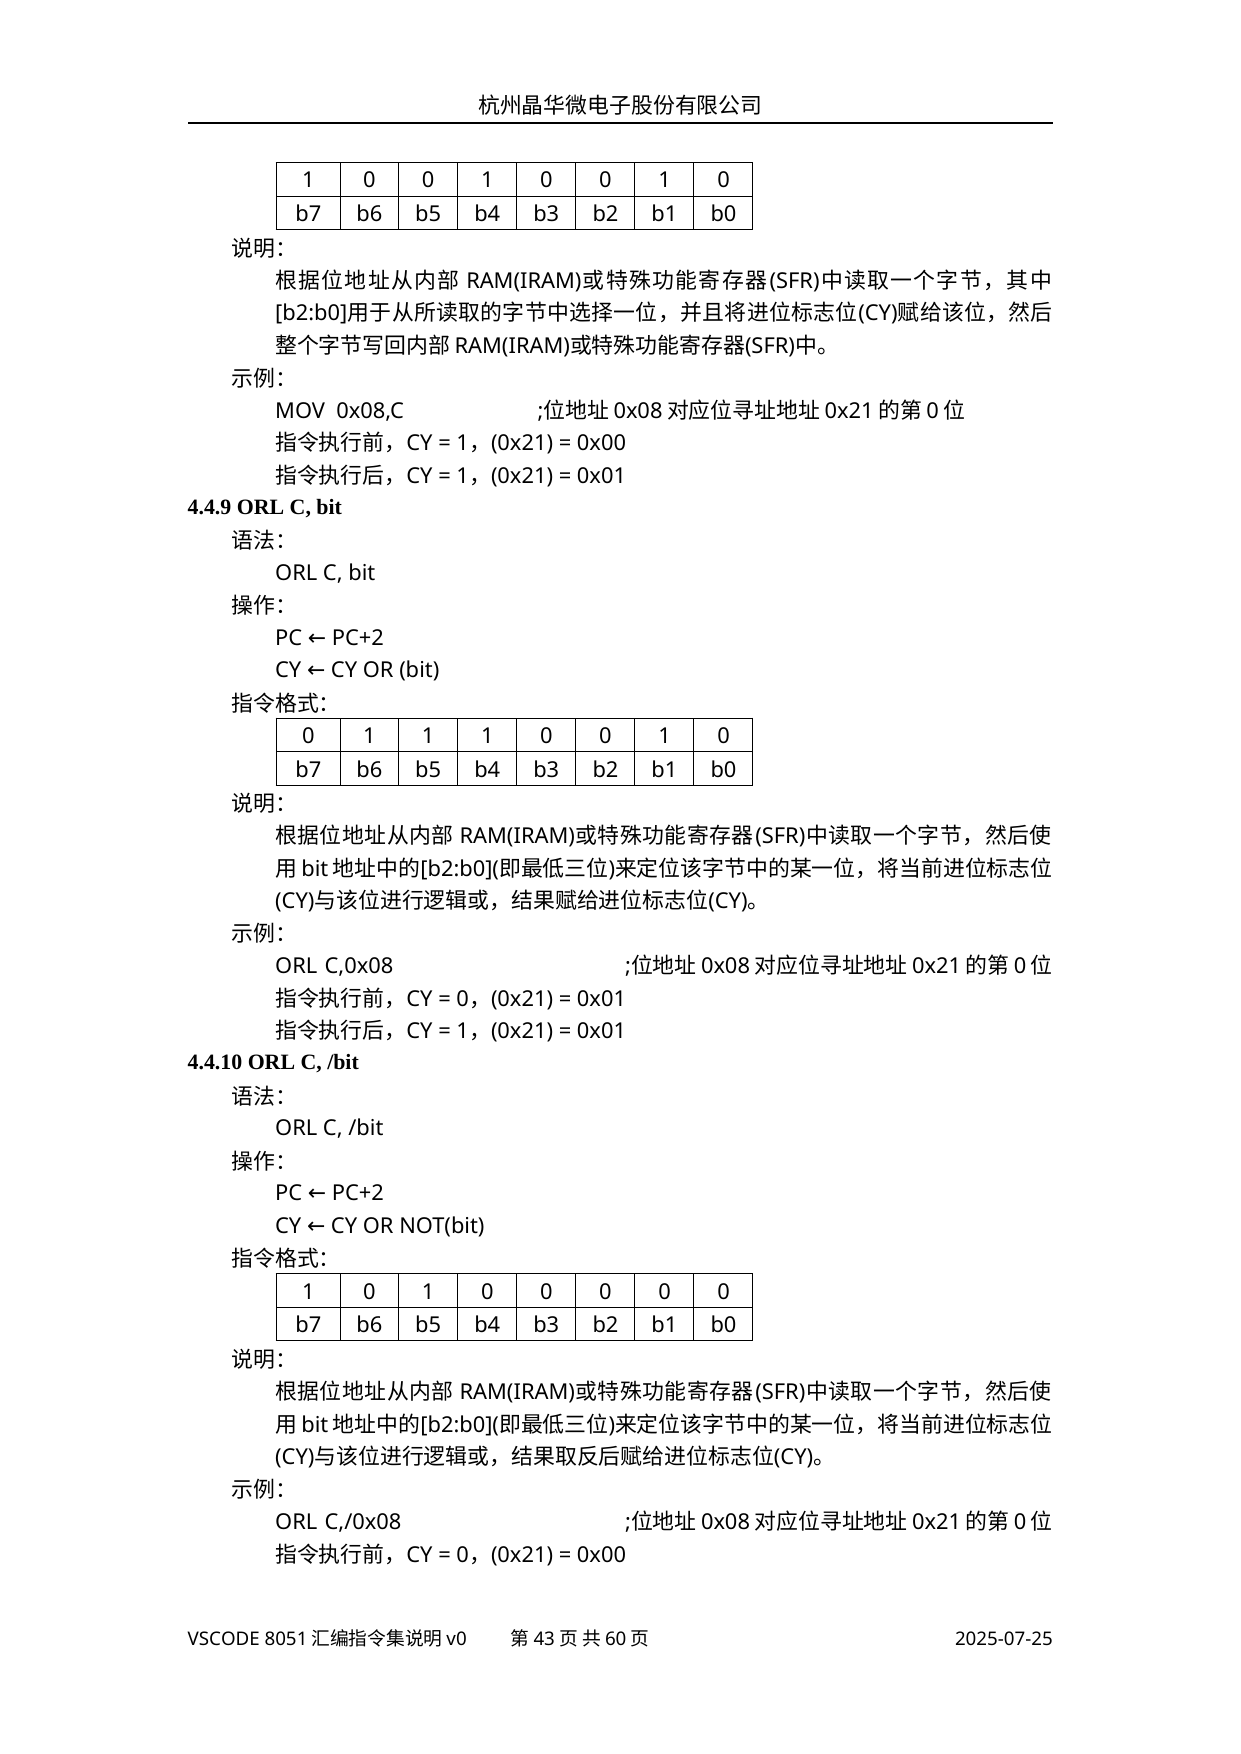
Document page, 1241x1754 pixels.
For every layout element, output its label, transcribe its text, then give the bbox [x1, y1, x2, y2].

text 操作： [187, 588, 1053, 620]
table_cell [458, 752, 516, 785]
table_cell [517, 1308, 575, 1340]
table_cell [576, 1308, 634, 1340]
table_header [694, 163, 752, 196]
text 说明： [187, 230, 1053, 263]
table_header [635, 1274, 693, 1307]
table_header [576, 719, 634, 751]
text PC ← PC+2 [187, 620, 1053, 653]
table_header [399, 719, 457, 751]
text 指令格式： [187, 685, 1053, 718]
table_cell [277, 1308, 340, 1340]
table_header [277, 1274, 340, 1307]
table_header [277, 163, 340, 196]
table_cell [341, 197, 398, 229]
text 说明： [187, 1341, 1053, 1374]
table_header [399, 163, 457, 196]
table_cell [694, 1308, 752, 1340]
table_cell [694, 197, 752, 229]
text 指令执行前，CY = 0，(0x21) = 0x00 [187, 1536, 1053, 1569]
text ORL C, bit [231, 555, 1053, 588]
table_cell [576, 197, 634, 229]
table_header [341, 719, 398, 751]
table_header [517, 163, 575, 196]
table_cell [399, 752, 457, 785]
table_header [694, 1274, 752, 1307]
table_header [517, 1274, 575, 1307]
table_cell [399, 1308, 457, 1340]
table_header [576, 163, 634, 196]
text ORL C, /bit [231, 1111, 1053, 1143]
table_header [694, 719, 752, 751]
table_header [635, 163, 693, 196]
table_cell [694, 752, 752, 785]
text 根据位地址从内部RAM(IRAM)或特殊功能寄存器(SFR)中读取一个字节，其中[b2:b0]用于从所读取的字节中选择一位，并且将进位标志位(CY)赋给该位，然后整个字节写回内部RAM(IRAM)或特殊功能寄存器(SFR)中。 [275, 263, 1053, 360]
text MOV 0x08,C ;位地址0x08对应位寻址地址0x21的第0位 [187, 393, 1053, 425]
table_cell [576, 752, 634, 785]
text CY ← CY OR (bit) [187, 653, 1053, 685]
text 指令执行前，CY = 0，(0x21) = 0x01 [187, 981, 1053, 1013]
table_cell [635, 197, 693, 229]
text ORL C,0x08 ;位地址0x08对应位寻址地址0x21的第0位 [187, 948, 1053, 981]
text PC ← PC+2 [187, 1176, 1053, 1208]
text 示例： [187, 1471, 1053, 1504]
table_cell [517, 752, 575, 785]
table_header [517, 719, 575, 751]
text 语法： [187, 1078, 1053, 1111]
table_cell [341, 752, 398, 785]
text 指令执行前，CY = 1，(0x21) = 0x00 [187, 425, 1053, 458]
text CY ← CY OR NOT(bit) [187, 1208, 1053, 1241]
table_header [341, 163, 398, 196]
text ORL C,/0x08 ;位地址0x08对应位寻址地址0x21的第0位 [187, 1504, 1053, 1536]
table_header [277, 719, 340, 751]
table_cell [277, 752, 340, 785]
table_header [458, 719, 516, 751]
subtitle 4.4.10 ORL C, /bit [187, 1046, 1053, 1078]
text 指令执行后，CY = 1，(0x21) = 0x01 [187, 458, 1053, 490]
text 根据位地址从内部RAM(IRAM)或特殊功能寄存器(SFR)中读取一个字节，然后使用bit地址中的[b2:b0](即最低三位)来定位该字节中的某一位，将当前进位标志位(CY)与该位进行逻辑或，结果取反后赋给进位标志位(CY)。 [275, 1374, 1053, 1471]
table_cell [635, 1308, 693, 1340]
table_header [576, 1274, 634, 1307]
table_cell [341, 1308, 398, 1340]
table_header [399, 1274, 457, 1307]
text 指令格式： [187, 1241, 1053, 1273]
text 示例： [187, 360, 1053, 393]
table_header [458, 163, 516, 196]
text 语法： [187, 523, 1053, 555]
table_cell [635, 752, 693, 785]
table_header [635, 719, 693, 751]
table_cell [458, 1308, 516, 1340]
subtitle 4.4.9 ORL C, bit [187, 490, 1053, 523]
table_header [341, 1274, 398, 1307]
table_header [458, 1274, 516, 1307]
text 说明： [187, 786, 1053, 818]
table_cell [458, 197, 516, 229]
text 操作： [187, 1143, 1053, 1176]
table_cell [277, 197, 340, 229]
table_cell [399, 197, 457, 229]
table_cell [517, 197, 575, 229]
text 根据位地址从内部RAM(IRAM)或特殊功能寄存器(SFR)中读取一个字节，然后使用bit地址中的[b2:b0](即最低三位)来定位该字节中的某一位，将当前进位标志位(CY)与该位进行逻辑或，结果赋给进位标志位(CY)。 [275, 818, 1053, 916]
text 示例： [187, 916, 1053, 948]
text 指令执行后，CY = 1，(0x21) = 0x01 [187, 1013, 1053, 1046]
